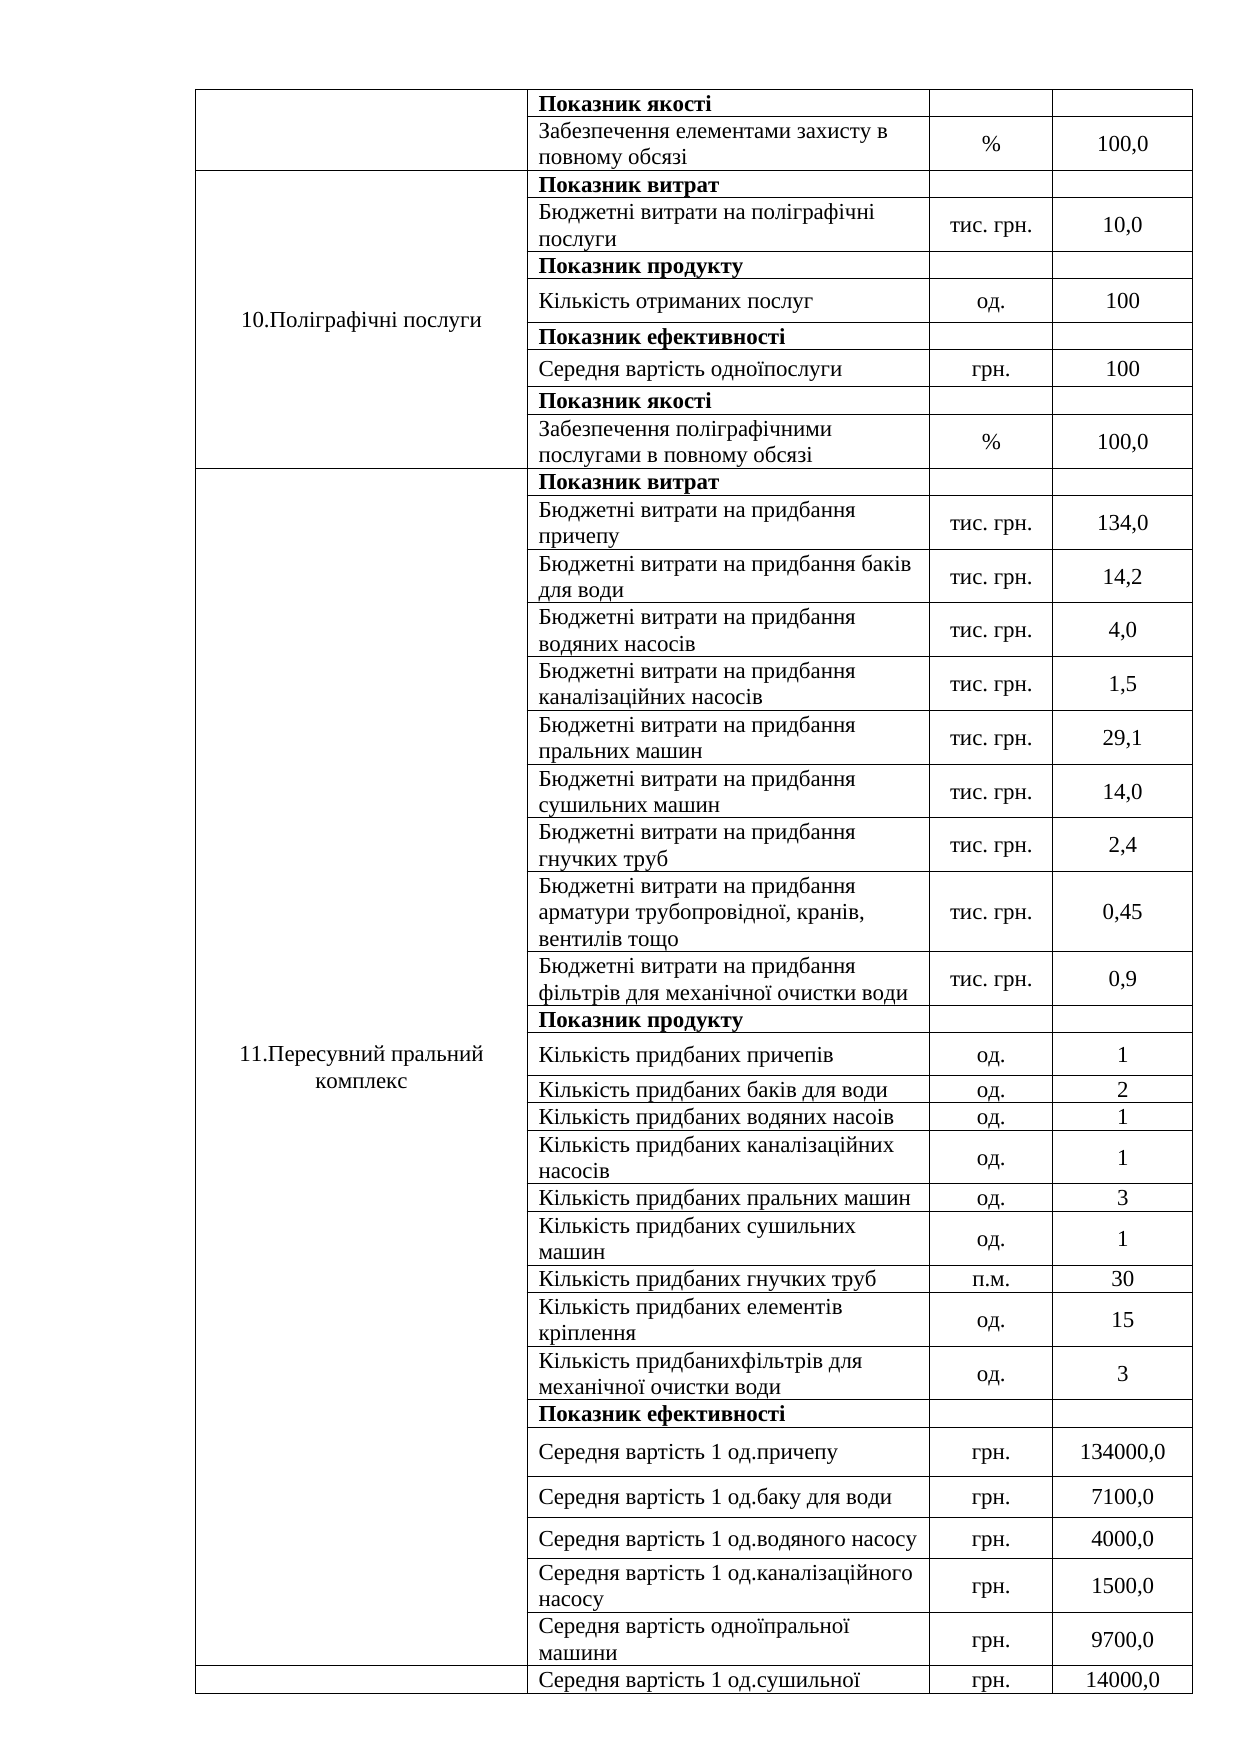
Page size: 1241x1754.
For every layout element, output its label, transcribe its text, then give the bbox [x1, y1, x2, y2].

table_cell [930, 171, 1052, 197]
table_cell Кількість отриманих послуг [528, 279, 929, 322]
table_cell Показник витрат [528, 171, 929, 197]
table_cell 29,1 [1053, 711, 1192, 763]
table_cell [1053, 171, 1192, 197]
table_cell п.м. [930, 1266, 1052, 1292]
table_cell Бюджетні витрати на придбання пральних машин [528, 711, 929, 763]
table_cell Кількість придбаних водяних насоів [528, 1103, 929, 1129]
table_cell 4,0 [1053, 603, 1192, 656]
table_cell Кількість придбаних баків для води [528, 1076, 929, 1102]
table_cell 1 [1053, 1103, 1192, 1129]
table_cell 15 [1053, 1293, 1192, 1346]
table_cell 10.Поліграфічні послуги [196, 171, 527, 467]
table_cell Бюджетні витрати на придбання гнучких труб [528, 818, 929, 871]
table_cell % [930, 117, 1052, 170]
table_cell тис. грн. [930, 872, 1052, 951]
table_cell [528, 1666, 929, 1693]
table_cell од. [930, 1347, 1052, 1399]
table_cell [1053, 323, 1192, 349]
table_cell 4000,0 [1053, 1518, 1192, 1558]
table_cell Кількість придбанихфільтрів для механічної очистки води [528, 1347, 929, 1399]
table_cell Показник якості [528, 90, 929, 116]
table_cell Середня вартість одноїпослуги [528, 350, 929, 386]
table_cell Показник ефективності [528, 323, 929, 349]
table_cell 100 [1053, 350, 1192, 386]
table_cell 11.Пересувний пральний комплекс [196, 469, 527, 1665]
table_cell Показник ефективності [528, 1400, 929, 1427]
table_cell тис. грн. [930, 818, 1052, 871]
table_cell 2 [1053, 1076, 1192, 1102]
table_cell Показник витрат [528, 469, 929, 495]
table_cell Кількість придбаних елементів кріплення [528, 1293, 929, 1346]
table_cell Середня вартість 1 од.причепу [528, 1428, 929, 1476]
table_cell [1053, 1006, 1192, 1032]
table_cell грн. [930, 1428, 1052, 1476]
table_cell тис. грн. [930, 496, 1052, 548]
table_cell Кількість придбаних каналізаційних насосів [528, 1131, 929, 1183]
table_cell Бюджетні витрати на придбання каналізаційних насосів [528, 657, 929, 710]
table_cell Бюджетні витрати на придбання фільтрів для механічної очистки води [528, 952, 929, 1005]
table_cell од. [930, 1033, 1052, 1075]
table_cell од. [930, 1212, 1052, 1264]
table_cell [1053, 252, 1192, 278]
table_cell од. [930, 1076, 1052, 1102]
table_cell Бюджетні витрати на придбання баків для води [528, 550, 929, 602]
table_cell 134,0 [1053, 496, 1192, 548]
table_cell 3 [1053, 1184, 1192, 1211]
table_cell грн. [930, 350, 1052, 386]
table_cell 1 [1053, 1033, 1192, 1075]
table_cell 100,0 [1053, 117, 1192, 170]
table_cell Показник продукту [528, 1006, 929, 1032]
table_cell Бюджетні витрати на придбання причепу [528, 496, 929, 548]
table_cell 0,45 [1053, 872, 1192, 951]
table_cell 100,0 [1053, 415, 1192, 467]
table_cell тис. грн. [930, 765, 1052, 817]
table_cell 7100,0 [1053, 1477, 1192, 1517]
table_cell грн. [930, 1559, 1052, 1612]
table_cell од. [930, 1293, 1052, 1346]
table_cell од. [930, 279, 1052, 322]
table_cell 3 [1053, 1347, 1192, 1399]
table_cell Середня вартість одноїпральної машини [528, 1613, 929, 1665]
table_cell Середня вартість 1 од.каналізаційного насосу [528, 1559, 929, 1612]
table_cell Бюджетні витрати на придбання арматури трубопровідної, кранів, вентилів тощо [528, 872, 929, 951]
table_cell [930, 469, 1052, 495]
table_cell Кількість придбаних причепів [528, 1033, 929, 1075]
table_cell 9700,0 [1053, 1613, 1192, 1665]
table_cell од. [930, 1131, 1052, 1183]
table_cell Середня вартість 1 од.водяного насосу [528, 1518, 929, 1558]
table_cell Забезпечення поліграфічними послугами в повному обсязі [528, 415, 929, 467]
table_cell тис. грн. [930, 603, 1052, 656]
table_cell Бюджетні витрати на придбання сушильних машин [528, 765, 929, 817]
table_cell Забезпечення елементами захисту в повному обсязі [528, 117, 929, 170]
table_cell [930, 1400, 1052, 1427]
table_cell 30 [1053, 1266, 1192, 1292]
table_cell 2,4 [1053, 818, 1192, 871]
table_cell тис. грн. [930, 550, 1052, 602]
table_cell [196, 1666, 527, 1693]
table_cell 0,9 [1053, 952, 1192, 1005]
table_cell грн. [930, 1477, 1052, 1517]
table_cell Показник якості [528, 387, 929, 414]
table_cell Бюджетні витрати на придбання водяних насосів [528, 603, 929, 656]
table_cell 100 [1053, 279, 1192, 322]
table_cell [930, 387, 1052, 414]
table_cell Бюджетні витрати на поліграфічні послуги [528, 198, 929, 251]
table_cell 10,0 [1053, 198, 1192, 251]
table_cell од. [930, 1184, 1052, 1211]
table_cell [930, 252, 1052, 278]
table_cell Середня вартість 1 од.баку для води [528, 1477, 929, 1517]
table_cell 134000,0 [1053, 1428, 1192, 1476]
table_cell 1500,0 [1053, 1559, 1192, 1612]
table_cell тис. грн. [930, 711, 1052, 763]
table_cell [1053, 387, 1192, 414]
table_cell од. [930, 1103, 1052, 1129]
table_cell [1053, 90, 1192, 116]
table_cell % [930, 415, 1052, 467]
table_cell 1 [1053, 1131, 1192, 1183]
table_cell 14,2 [1053, 550, 1192, 602]
table_cell Кількість придбаних пральних машин [528, 1184, 929, 1211]
table_cell 14,0 [1053, 765, 1192, 817]
table_cell [930, 323, 1052, 349]
table_cell [1053, 469, 1192, 495]
table_cell [1053, 1400, 1192, 1427]
table_cell тис. грн. [930, 198, 1052, 251]
table_cell Кількість придбаних сушильних машин [528, 1212, 929, 1264]
table_cell 1,5 [1053, 657, 1192, 710]
table_cell 1 [1053, 1212, 1192, 1264]
table_cell тис. грн. [930, 952, 1052, 1005]
table_cell Показник продукту [528, 252, 929, 278]
table_cell Кількість придбаних гнучких труб [528, 1266, 929, 1292]
table_cell грн. [930, 1613, 1052, 1665]
table_cell 14000,0 [1053, 1666, 1192, 1693]
table_cell грн. [930, 1666, 1052, 1693]
table_cell грн. [930, 1518, 1052, 1558]
table_cell [930, 90, 1052, 116]
table_cell [930, 1006, 1052, 1032]
table_cell тис. грн. [930, 657, 1052, 710]
